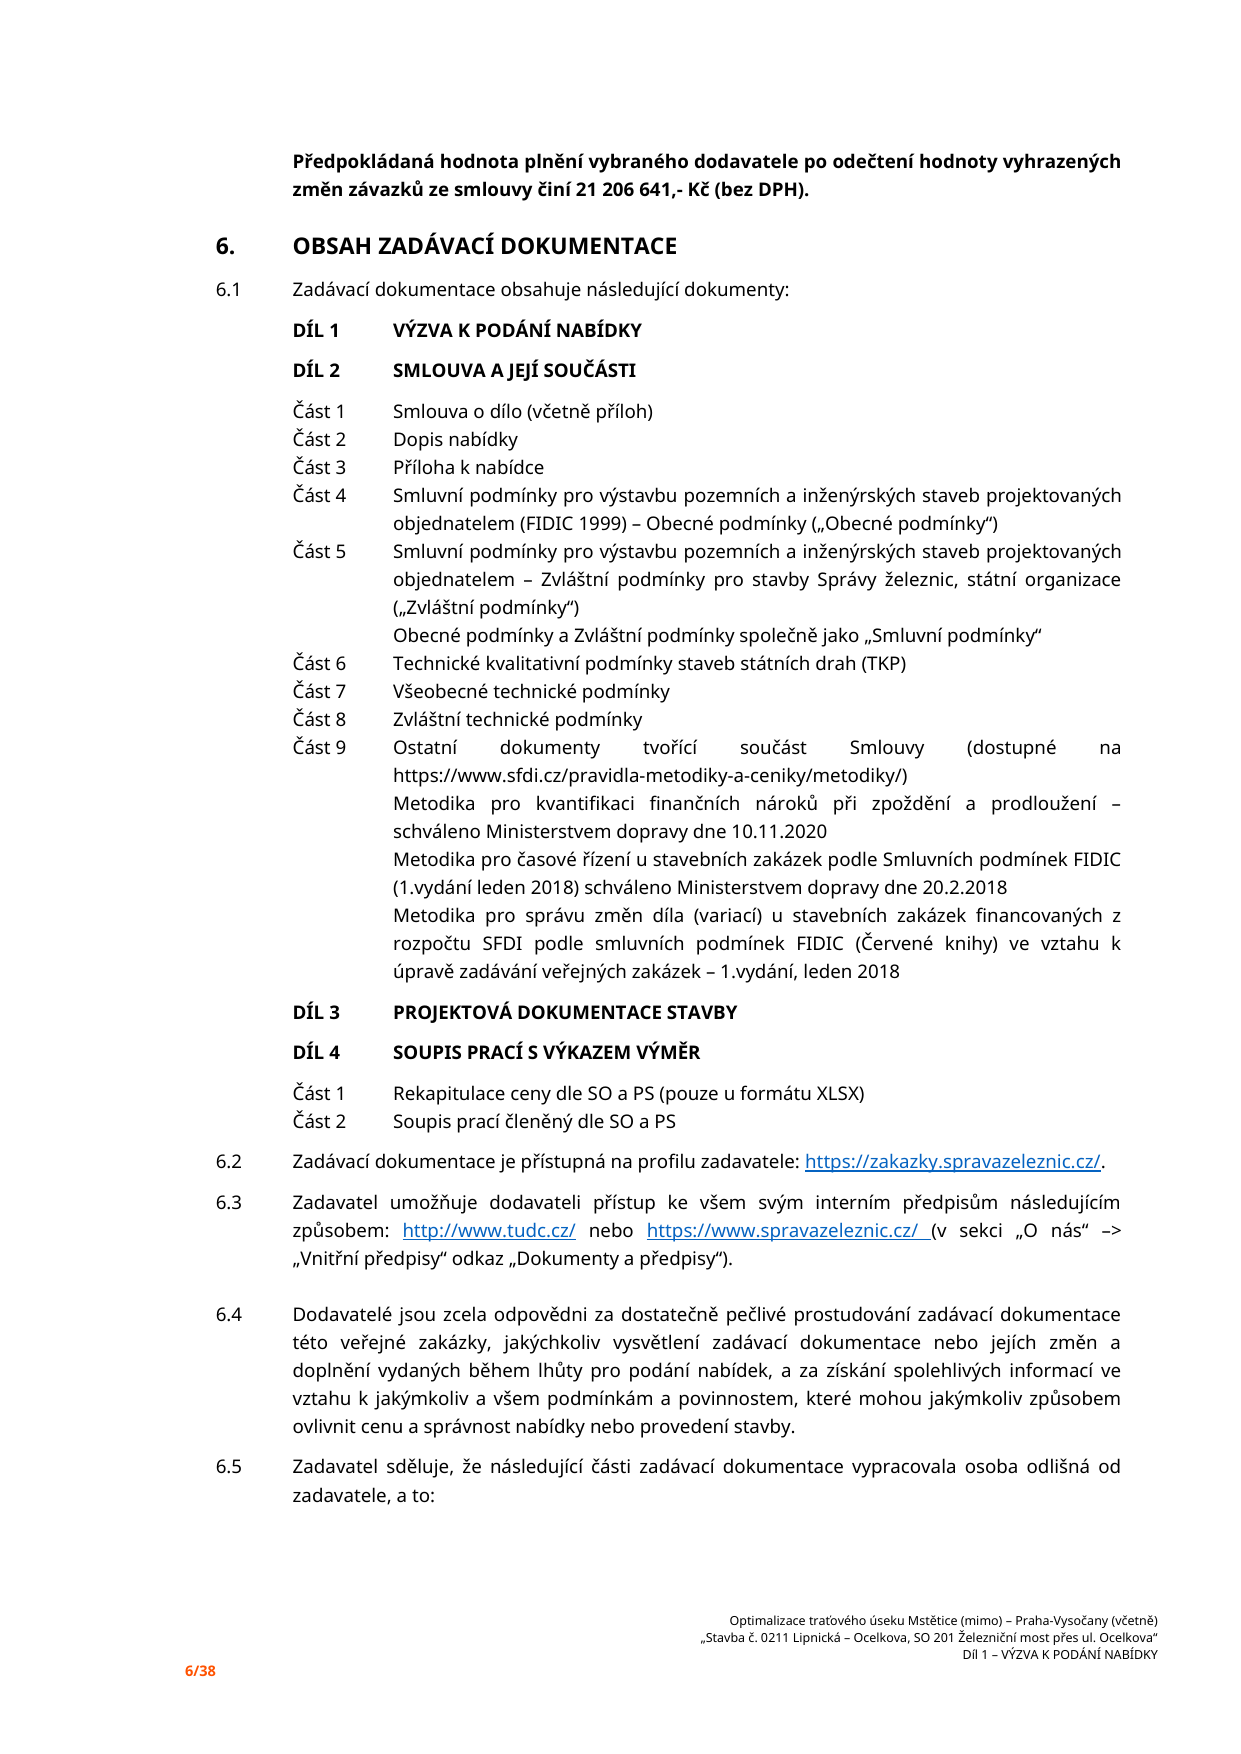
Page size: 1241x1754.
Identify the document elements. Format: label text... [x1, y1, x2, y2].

text Část 5 Smluvní podmínky pro výstavbu pozemních a inženýrských staveb projektovaných objednatelem – Zvláštní podmínky pro stavby Správy železnic, státní organizace („Zvláštní podmínky“) [292, 538, 1122, 620]
text DÍL 2 SMLOUVA A JEJÍ SOUČÁSTI [292, 358, 1122, 383]
text Část 1 Smlouva o dílo (včetně příloh) [292, 398, 1122, 424]
list Předpokládaná hodnota plnění vybraného dodavatele po odečtení hodnoty vyhrazených změn závazků ze smlouvy činí 21 206 641,- Kč (bez DPH). [292, 149, 1122, 202]
text Zadavatel umožňuje dodavateli přístup ke všem svým interním předpisům následujícím způsobem: http://www.tudc.cz/ nebo https://www.spravazeleznic.cz/ (v sekci „O nás“ –> „Vnitřní předpisy“ odkaz „Dokumenty a předpisy“). [216, 1189, 1122, 1271]
text OBSAH ZADÁVACÍ DOKUMENTACE [216, 230, 1122, 261]
text Část 2 Soupis prací členěný dle SO a PS [292, 1108, 1122, 1134]
text Dodavatelé jsou zcela odpovědni za dostatečně pečlivé prostudování zadávací dokumentace této veřejné zakázky, jakýchkoliv vysvětlení zadávací dokumentace nebo jejích změn a doplnění vydaných během lhůty pro podání nabídek, a za získání spolehlivých informací ve vztahu k jakýmkoliv a všem podmínkám a povinnostem, které mohou jakýmkoliv způsobem ovlivnit cenu a správnost nabídky nebo provedení stavby. [216, 1301, 1122, 1439]
text DÍL 3 PROJEKTOVÁ DOKUMENTACE STAVBY [292, 999, 1122, 1024]
text Část 6 Technické kvalitativní podmínky staveb státních drah (TKP) [292, 650, 1122, 676]
text Část 9 Ostatní dokumenty tvořící součást Smlouvy (dostupné na https://www.sfdi.cz/pravidla-metodiky-a-ceniky/metodiky/) [292, 734, 1122, 788]
text Část 4 Smluvní podmínky pro výstavbu pozemních a inženýrských staveb projektovaných objednatelem (FIDIC 1999) – Obecné podmínky („Obecné podmínky“) [292, 482, 1122, 536]
text Zadavatel sděluje, že následující části zadávací dokumentace vypracovala osoba odlišná od zadavatele, a to: [216, 1454, 1122, 1507]
text Část 7 Všeobecné technické podmínky [292, 678, 1122, 704]
text Zadávací dokumentace obsahuje následující dokumenty: [216, 277, 1122, 302]
text Metodika pro správu změn díla (variací) u stavebních zakázek financovaných z rozpočtu SFDI podle smluvních podmínek FIDIC (Červené knihy) ve vztahu k úpravě zadávání veřejných zakázek – 1.vydání, leden 2018 [292, 902, 1122, 984]
text Obecné podmínky a Zvláštní podmínky společně jako „Smluvní podmínky“ [292, 622, 1122, 648]
text Metodika pro časové řízení u stavebních zakázek podle Smluvních podmínek FIDIC (1.vydání leden 2018) schváleno Ministerstvem dopravy dne 20.2.2018 [292, 846, 1122, 900]
text Zadávací dokumentace je přístupná na profilu zadavatele: https://zakazky.spravazeleznic.cz/. [216, 1149, 1122, 1174]
text Část 2 Dopis nabídky [292, 426, 1122, 452]
text Část 1 Rekapitulace ceny dle SO a PS (pouze u formátu XLSX) [292, 1080, 1122, 1106]
text Část 3 Příloha k nabídce [292, 454, 1122, 480]
text DÍL 1 VÝZVA K PODÁNÍ NABÍDKY [292, 317, 1122, 343]
text Metodika pro kvantifikaci finančních nároků při zpoždění a prodloužení – schváleno Ministerstvem dopravy dne 10.11.2020 [292, 790, 1122, 844]
text DÍL 4 SOUPIS PRACÍ S VÝKAZEM VÝMĚR [292, 1039, 1122, 1065]
text Část 8 Zvláštní technické podmínky [292, 706, 1122, 732]
